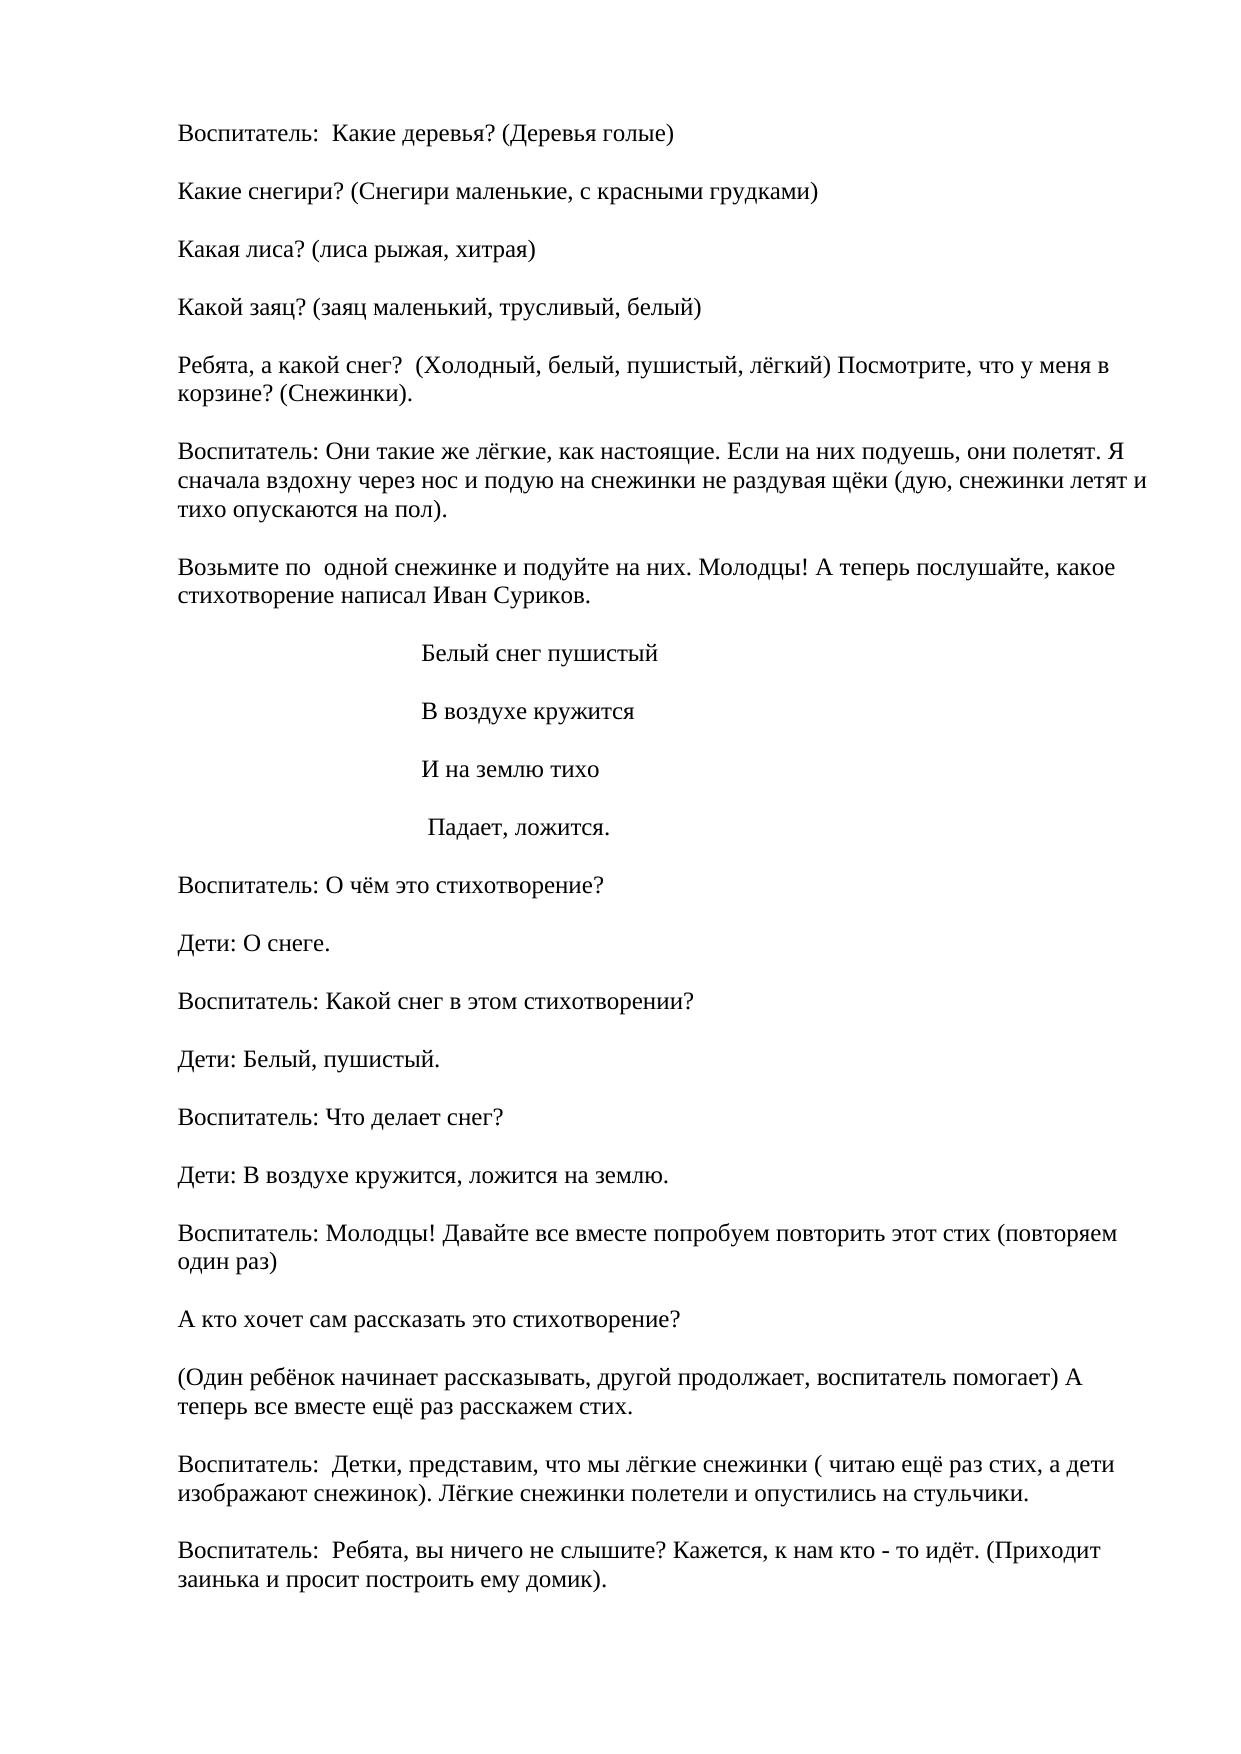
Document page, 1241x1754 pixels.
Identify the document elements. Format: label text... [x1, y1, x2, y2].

text Белый снег пушистый [177, 638, 1152, 667]
text А кто хочет сам рассказать это стихотворение? [177, 1304, 1152, 1333]
text (Один ребёнок начинает рассказывать, другой продолжает, воспитатель помогает) А теперь все вместе ещё раз расскажем стих. [177, 1362, 1152, 1420]
text Какие снегири? (Снегири маленькие, с красными грудками) [177, 176, 1152, 205]
text Воспитатель: Какие деревья? (Деревья голые) [177, 118, 1152, 147]
text Какой заяц? (заяц маленький, трусливый, белый) [177, 292, 1152, 321]
text Дети: Белый, пушистый. [177, 1044, 1152, 1073]
text Дети: В воздухе кружится, ложится на землю. [177, 1160, 1152, 1188]
text В воздухе кружится [177, 696, 1152, 725]
text Воспитатель: Какой снег в этом стихотворении? [177, 986, 1152, 1015]
text И на землю тихо [177, 754, 1152, 783]
text Воспитатель: Детки, представим, что мы лёгкие снежинки ( читаю ещё раз стих, а дети изображают снежинок). Лёгкие снежинки полетели и опустились на стульчики. [177, 1449, 1152, 1506]
text Падает, ложится. [177, 812, 1152, 841]
text Ребята, а какой снег? (Холодный, белый, пушистый, лёгкий) Посмотрите, что у меня в корзине? (Снежинки). [177, 350, 1152, 407]
text Воспитатель: Что делает снег? [177, 1102, 1152, 1131]
text Какая лиса? (лиса рыжая, хитрая) [177, 234, 1152, 263]
text Возьмите по одной снежинке и подуйте на них. Молодцы! А теперь послушайте, какое стихотворение написал Иван Суриков. [177, 552, 1152, 609]
text Воспитатель: О чём это стихотворение? [177, 870, 1152, 899]
text Воспитатель: Они такие же лёгкие, как настоящие. Если на них подуешь, они полетят. Я сначала вздохну через нос и подую на снежинки не раздувая щёки (дую, снежинки летят и тихо опускаются на пол). [177, 436, 1152, 523]
text Дети: О снеге. [177, 928, 1152, 957]
text Воспитатель: Ребята, вы ничего не слышите? Кажется, к нам кто - то идёт. (Приходит заинька и просит построить ему домик). [177, 1536, 1152, 1593]
text Воспитатель: Молодцы! Давайте все вместе попробуем повторить этот стих (повторяем один раз) [177, 1218, 1152, 1275]
